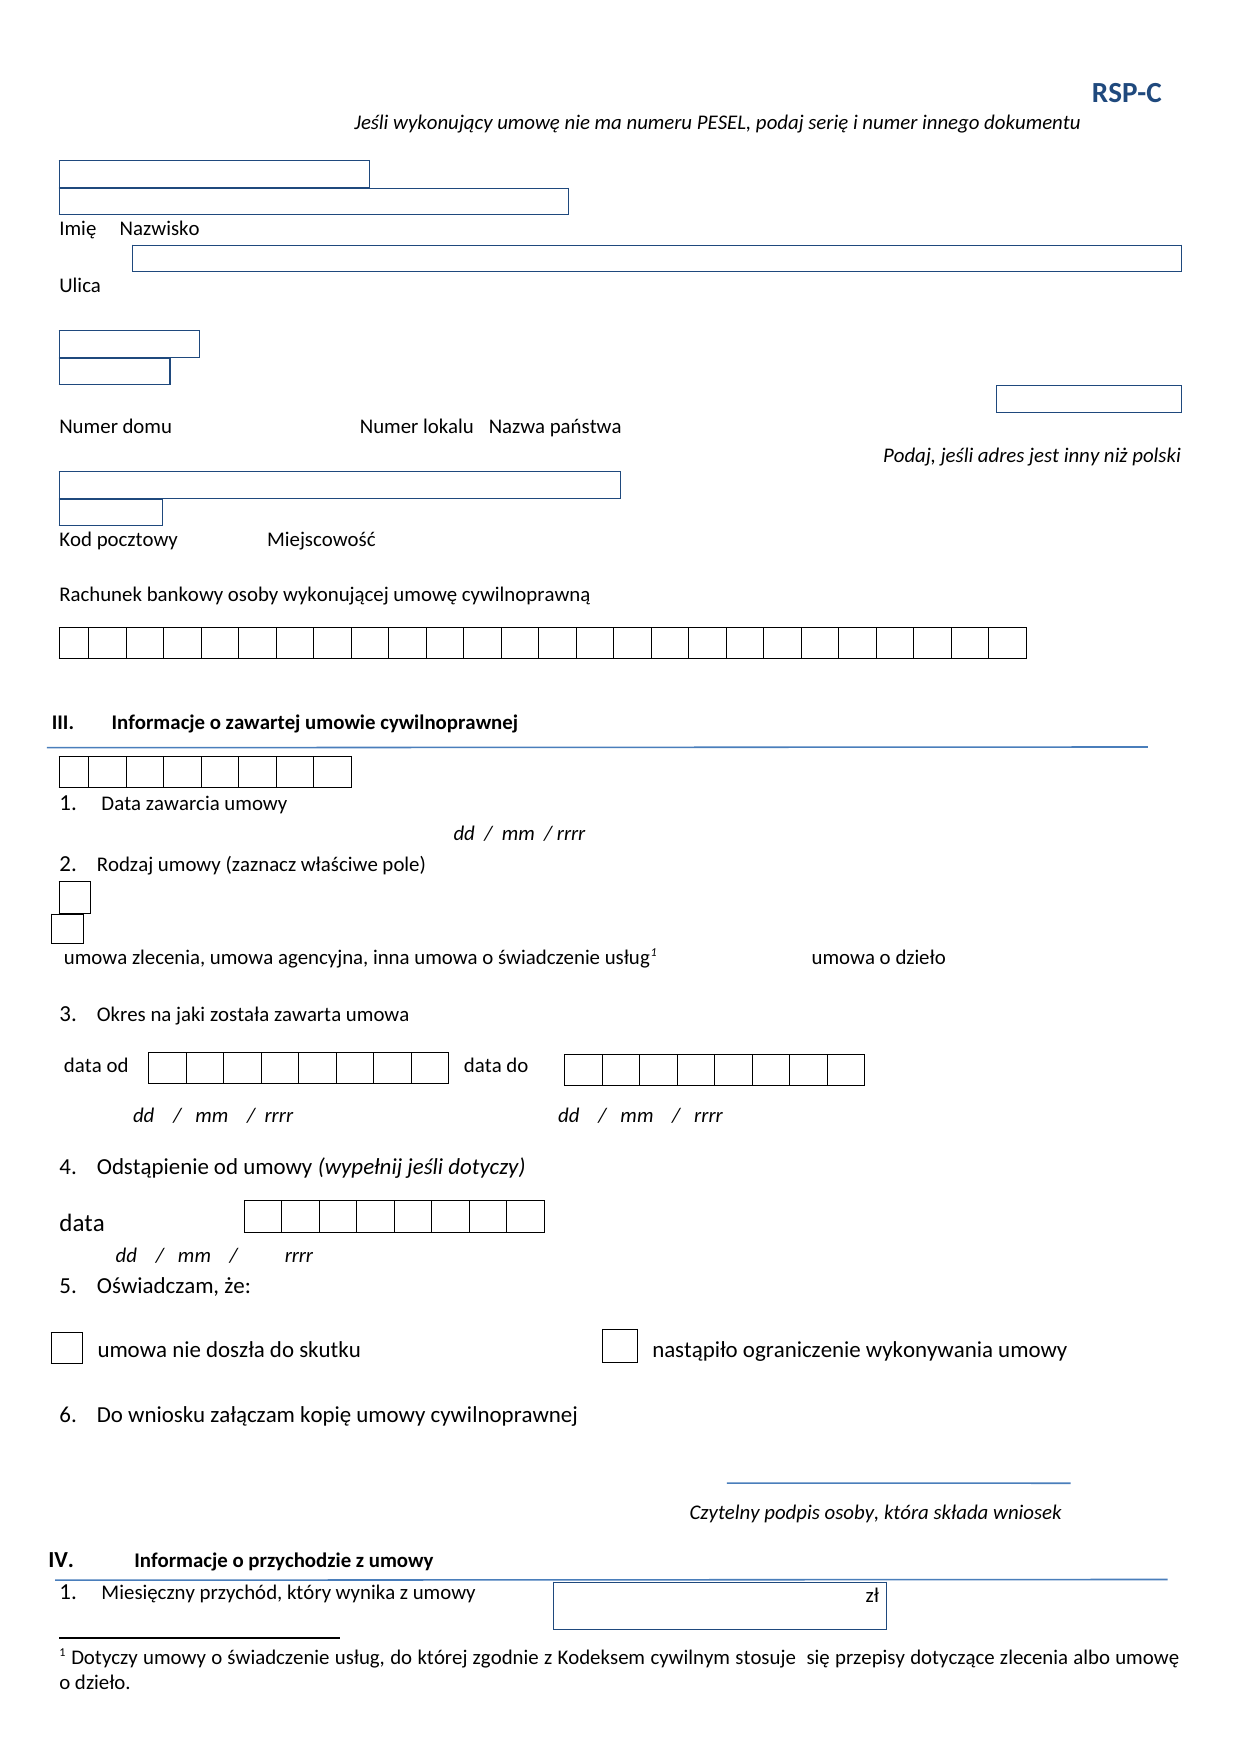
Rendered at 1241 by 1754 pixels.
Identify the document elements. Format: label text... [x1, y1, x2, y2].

table_header [277, 628, 313, 658]
table_header [127, 628, 163, 658]
text umowa nie doszła do skutku nastąpiło ograniczenie wykonywania umowy [638, 1335, 1181, 1363]
table_header [678, 1055, 714, 1085]
table_header [603, 1330, 637, 1362]
table_header [314, 757, 351, 787]
table_header [989, 628, 1026, 658]
table_header [224, 1053, 261, 1083]
text Czytelny podpis osoby, która składa wniosek [59, 1499, 1181, 1524]
table_header [640, 1055, 677, 1085]
table_header [727, 628, 763, 658]
table_header [389, 628, 426, 658]
text Podaj, jeśli adres jest inny niż polski [59, 442, 1181, 467]
table_header [715, 1055, 752, 1085]
table_header [914, 628, 951, 658]
table_header [164, 757, 201, 787]
table_header [282, 1201, 319, 1232]
text dd / mm / rrrr [59, 820, 1181, 845]
text Kod pocztowy Miejscowość [59, 526, 1181, 552]
list Data zawarcia umowy [59, 788, 1181, 816]
text data od data do [449, 1052, 1181, 1077]
table_header [614, 628, 651, 658]
table_header [470, 1201, 506, 1232]
list Informacje o zawartej umowie cywilnoprawnej [74, 709, 1181, 735]
text dd / mm / rrrr [59, 1242, 1181, 1267]
table_header [164, 628, 201, 658]
table_header [52, 1333, 82, 1363]
table_header [652, 628, 688, 658]
text umowa zlecenia, umowa agencyjna, inna umowa o świadczenie usług umowa o dzieło [59, 944, 1181, 969]
table_header [149, 1053, 186, 1083]
table_header [299, 1053, 336, 1083]
table_header [262, 1053, 298, 1083]
table_header [565, 1055, 602, 1085]
table_header [502, 628, 538, 658]
table_header [577, 628, 613, 658]
table_header [239, 628, 276, 658]
table_header [133, 246, 1181, 271]
table_header [60, 472, 620, 498]
table_header [60, 189, 568, 214]
table_header [202, 628, 238, 658]
table_header [603, 1055, 639, 1085]
table_header [89, 628, 126, 658]
table_header [802, 628, 838, 658]
list Oświadczam, że: [59, 1271, 1181, 1299]
text Ulica [59, 272, 1181, 297]
table_header [60, 628, 88, 658]
table_header [952, 628, 988, 658]
table_header [828, 1055, 864, 1085]
table_header [427, 628, 463, 658]
table_header [52, 915, 83, 943]
text Jeśli wykonujący umowę nie ma numeru PESEL, podaj serię i numer innego dokumentu [280, 109, 1181, 135]
table_header [60, 359, 169, 384]
table_header [320, 1201, 356, 1232]
table_header [374, 1053, 411, 1083]
list Okres na jaki została zawarta umowa [59, 999, 1181, 1027]
table_header [352, 628, 388, 658]
text dd / mm / rrrr dd / mm / rrrr [59, 1102, 1181, 1127]
table_header [337, 1053, 373, 1083]
table_header [60, 882, 90, 912]
table_header [753, 1055, 789, 1085]
text Numer domu Numer lokalu Nazwa państwa [59, 413, 1181, 438]
text data [59, 1207, 1181, 1237]
table_header [60, 161, 369, 187]
table_header [239, 757, 276, 787]
table_header [60, 500, 162, 525]
table_header [245, 1201, 281, 1232]
table_header [464, 628, 501, 658]
list Rodzaj umowy (zaznacz właściwe pole) [59, 849, 1181, 877]
table_header [89, 757, 126, 787]
table_header [187, 1053, 223, 1083]
table_header [412, 1053, 448, 1083]
text umowa nie doszła do skutku nastąpiło ograniczenie wykonywania umowy [83, 1335, 602, 1363]
text Rachunek bankowy osoby wykonującej umowę cywilnoprawną [59, 581, 1181, 606]
list Do wniosku załączam kopię umowy cywilnoprawnej [59, 1400, 1181, 1428]
table_header [764, 628, 801, 658]
table_header zł [554, 1583, 886, 1629]
text Imię Nazwisko [59, 215, 1181, 241]
list Miesięczny przychód, który wynika z umowy [59, 1577, 1181, 1606]
table_header [997, 386, 1181, 412]
table_header [277, 757, 313, 787]
table_header [539, 628, 576, 658]
table_header [689, 628, 726, 658]
table_header [357, 1201, 394, 1232]
table_header [432, 1201, 469, 1232]
table_header [127, 757, 163, 787]
table_header [507, 1201, 544, 1232]
table_header [839, 628, 876, 658]
table_header [60, 331, 199, 357]
table_header [202, 757, 238, 787]
text data od data do [59, 1052, 148, 1077]
table_header [877, 628, 913, 658]
table_header [790, 1055, 827, 1085]
table_header [314, 628, 351, 658]
list Odstąpienie od umowy (wypełnij jeśli dotyczy) [59, 1152, 1181, 1180]
list Informacje o przychodzie z umowy [74, 1545, 1181, 1573]
table_header [395, 1201, 431, 1232]
table_header [60, 757, 88, 787]
